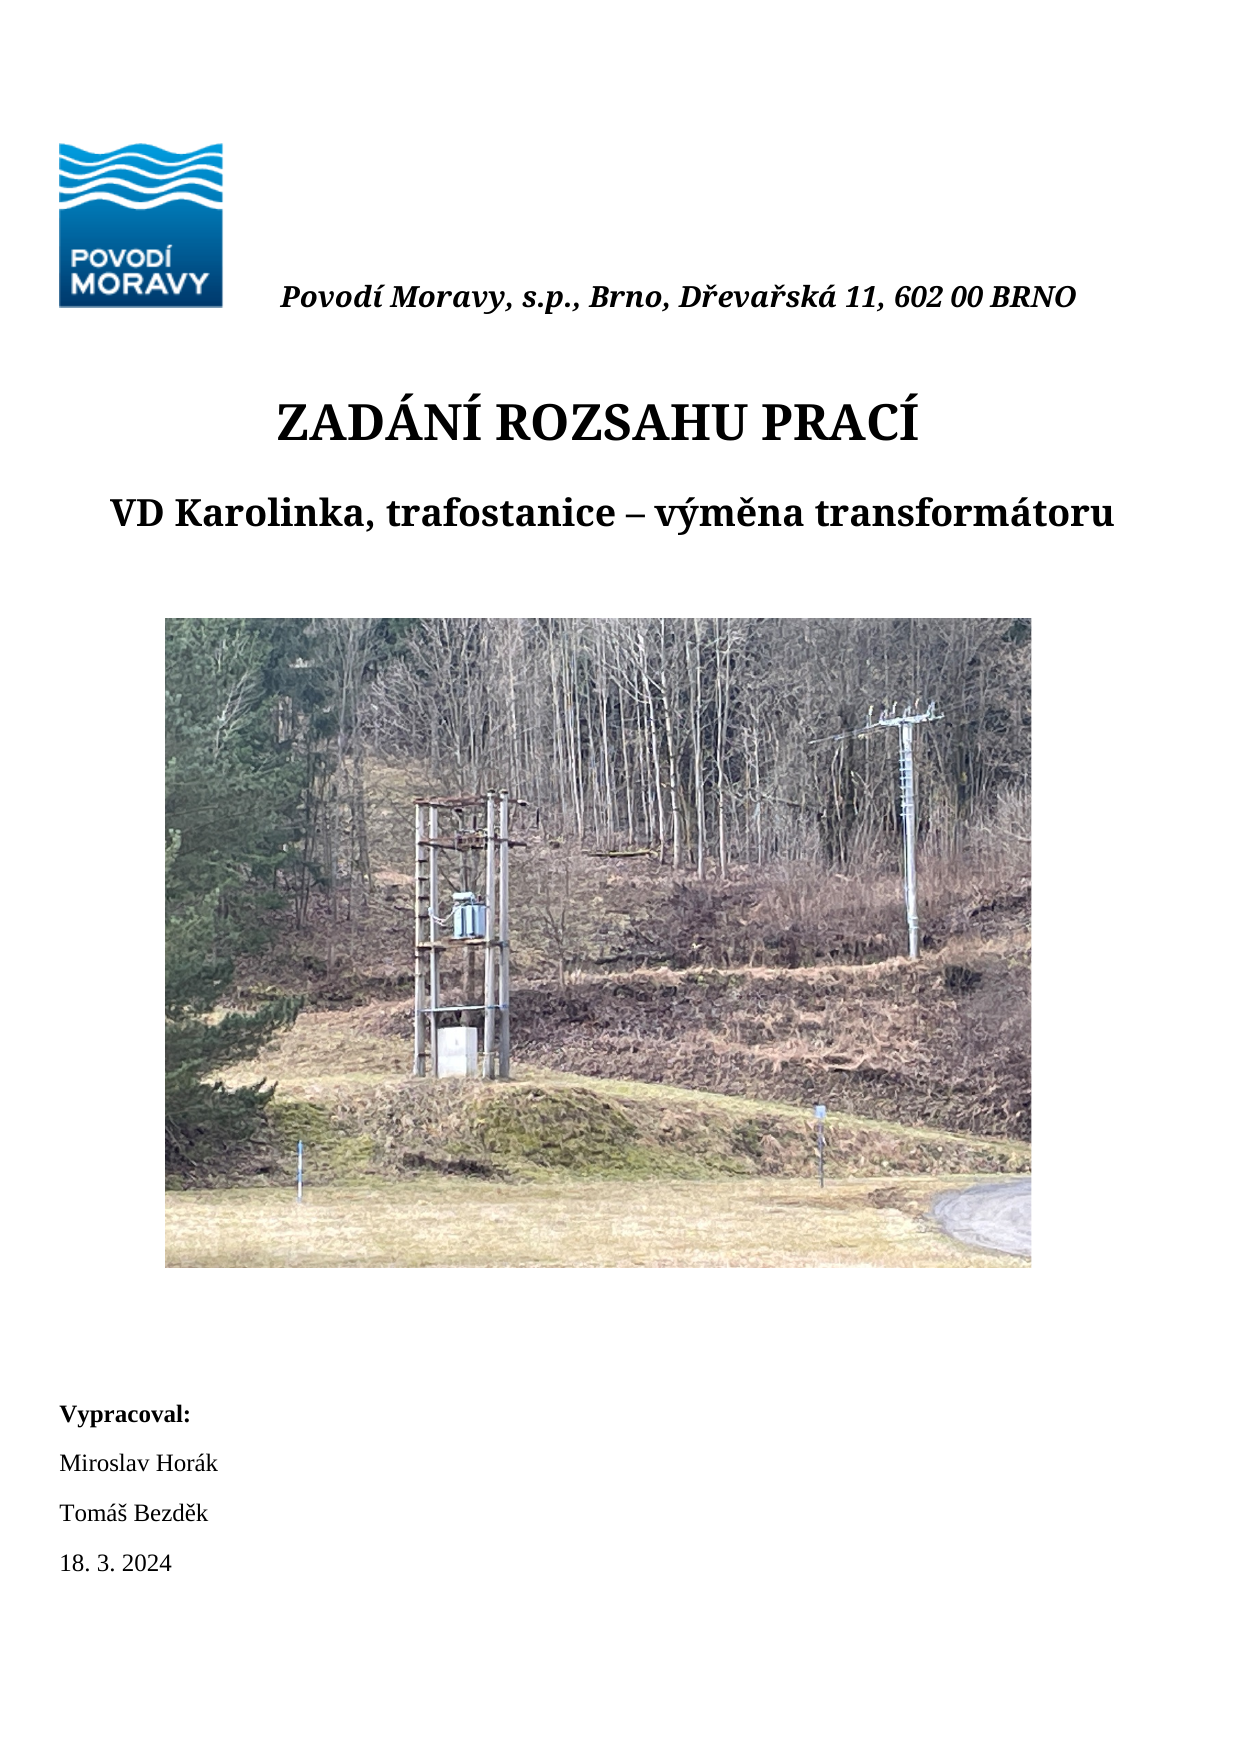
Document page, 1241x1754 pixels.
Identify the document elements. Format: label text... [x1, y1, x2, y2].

text ZADÁNÍ ROZSAHU PRACÍ [59, 387, 1137, 455]
subtitle Povodí Moravy, s.p., Brno, Dřevařská 11, 602 00 BRNO [59, 143, 1137, 316]
text Tomáš Bezděk [59, 1498, 1137, 1527]
text Miroslav Horák [59, 1448, 1137, 1477]
text VD Karolinka, trafostanice – výměna transformátoru [89, 486, 1137, 537]
picture [59, 143, 224, 308]
text 18. 3. 2024 [59, 1548, 1137, 1576]
text Vypracoval: [59, 1399, 1137, 1428]
picture [165, 618, 1032, 1268]
